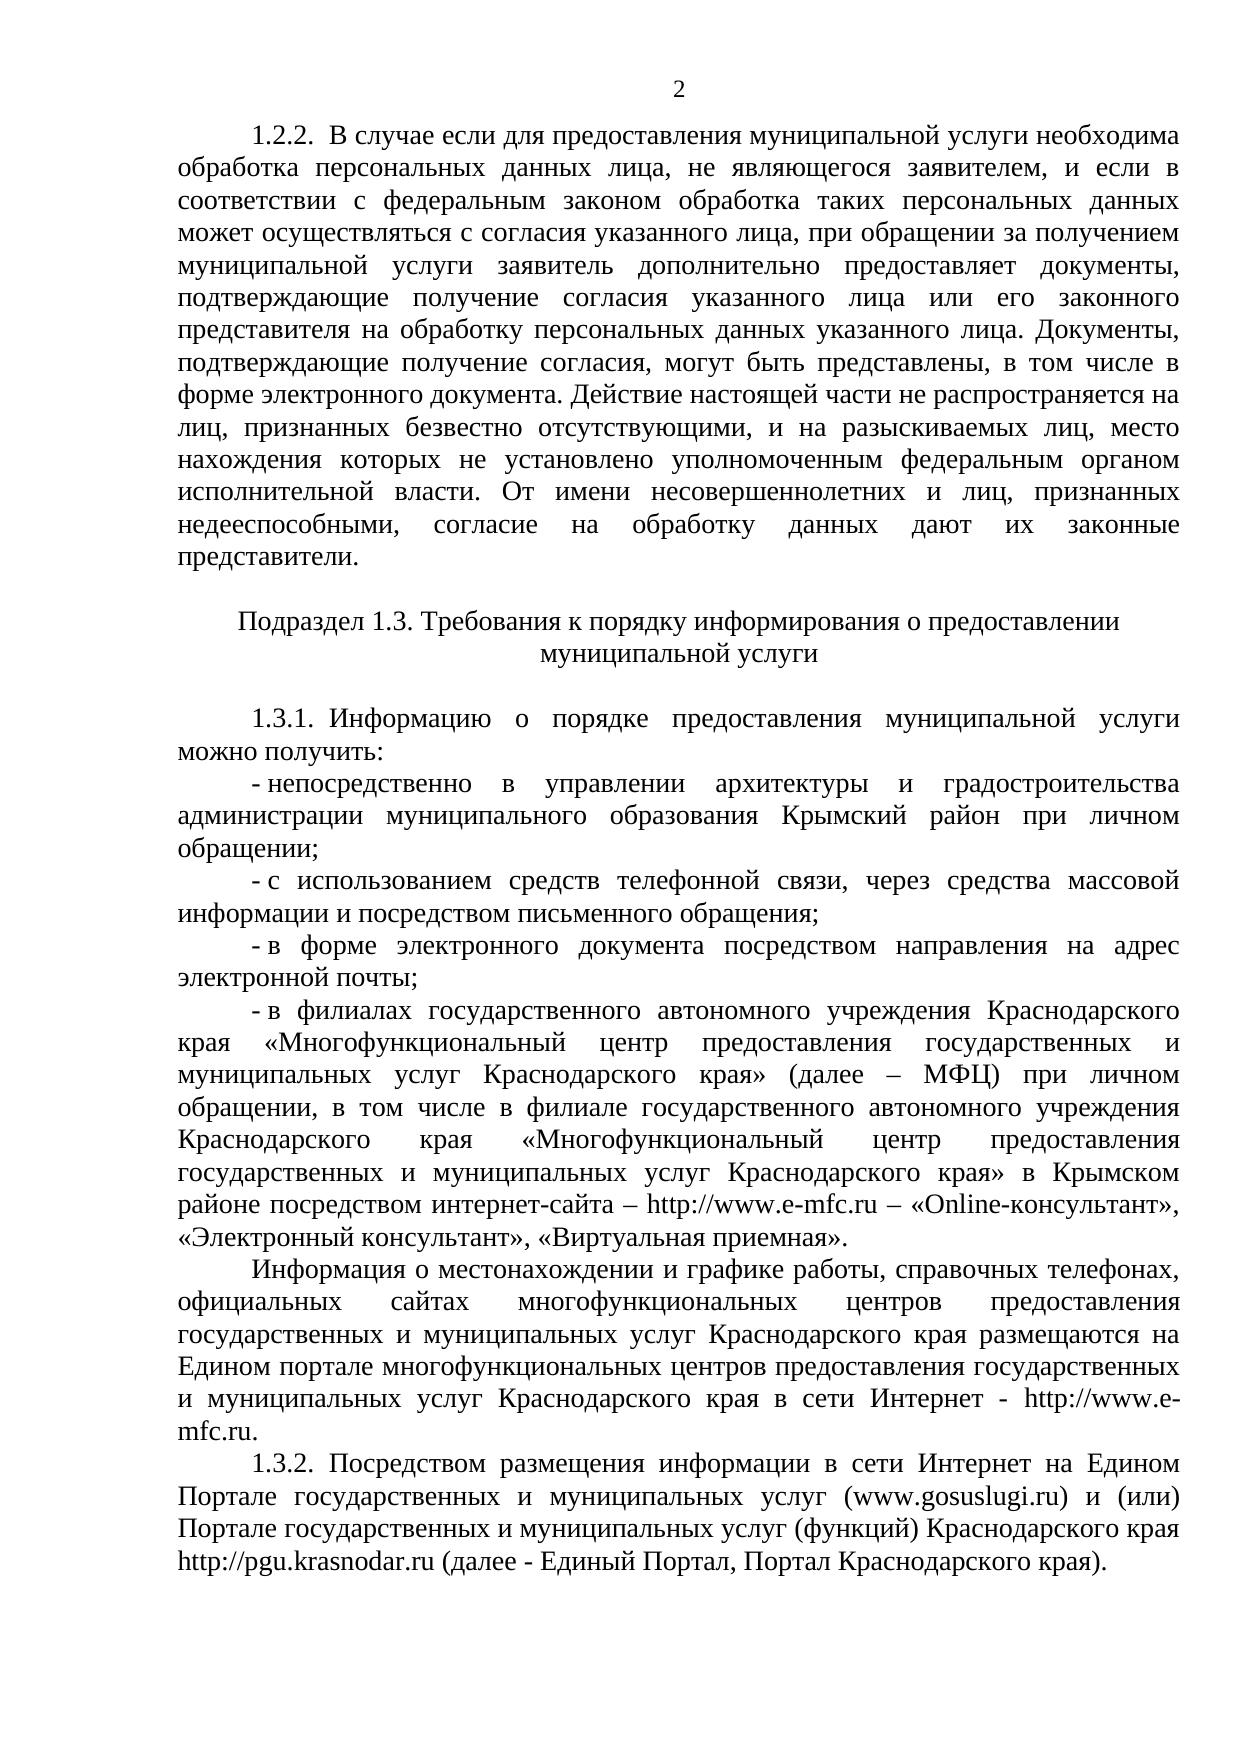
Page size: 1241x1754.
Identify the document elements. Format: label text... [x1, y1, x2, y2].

text 1.2.2. В случае если для предоставления муниципальной услуги необходима обработка персональных данных лица, не являющегося заявителем, и если в соответствии с федеральным законом обработка таких персональных данных может осуществляться с согласия указанного лица, при обращении за получением муниципальной услуги заявитель дополнительно предоставляет документы, подтверждающие получение согласия указанного лица или его законного представителя на обработку персональных данных указанного лица. Документы, подтверждающие получение согласия, могут быть представлены, в том числе в форме электронного документа. Действие настоящей части не распространяется на лиц, признанных безвестно отсутствующими, и на разыскиваемых лиц, место нахождения которых не установлено уполномоченным федеральным органом исполнительной власти. От имени несовершеннолетних и лиц, признанных недееспособными, согласие на обработку данных дают их законные представители. [177, 118, 1181, 572]
text 1.3.1. Информацию о порядке предоставления муниципальной услуги можно получить: [177, 701, 1181, 766]
text - с использованием средств телефонной связи, через средства массовой информации и посредством письменного обращения; [177, 863, 1181, 928]
text Информация о местонахождении и графике работы, справочных телефонах, официальных сайтах многофункциональных центров предоставления государственных и муниципальных услуг Краснодарского края размещаются на Едином портале многофункциональных центров предоставления государственных и муниципальных услуг Краснодарского края в сети Интернет - http://www.e-mfc.ru. [177, 1252, 1181, 1446]
text - непосредственно в управлении архитектуры и градостроительства администрации муниципального образования Крымский район при личном обращении; [177, 766, 1181, 863]
text - в форме электронного документа посредством направления на адрес электронной почты; [177, 928, 1181, 993]
text Подраздел 1.3. Требования к порядку информирования о предоставлении муниципальной услуги [177, 604, 1181, 669]
text 1.3.2. Посредством размещения информации в сети Интернет на Едином Портале государственных и муниципальных услуг (www.gosuslugi.ru) и (или) Портале государственных и муниципальных услуг (функций) Краснодарского края http://pgu.krasnodar.ru (далее - Единый Портал, Портал Краснодарского края). [177, 1446, 1181, 1576]
text - в филиалах государственного автономного учреждения Краснодарского края «Многофункциональный центр предоставления государственных и муниципальных услуг Краснодарского края» (далее – МФЦ) при личном обращении, в том числе в филиале государственного автономного учреждения Краснодарского края «Многофункциональный центр предоставления государственных и муниципальных услуг Краснодарского края» в Крымском районе посредством интернет-сайта – http://www.e-mfc.ru – «Online-консультант», «Электронный консультант», «Виртуальная приемная». [177, 993, 1181, 1252]
